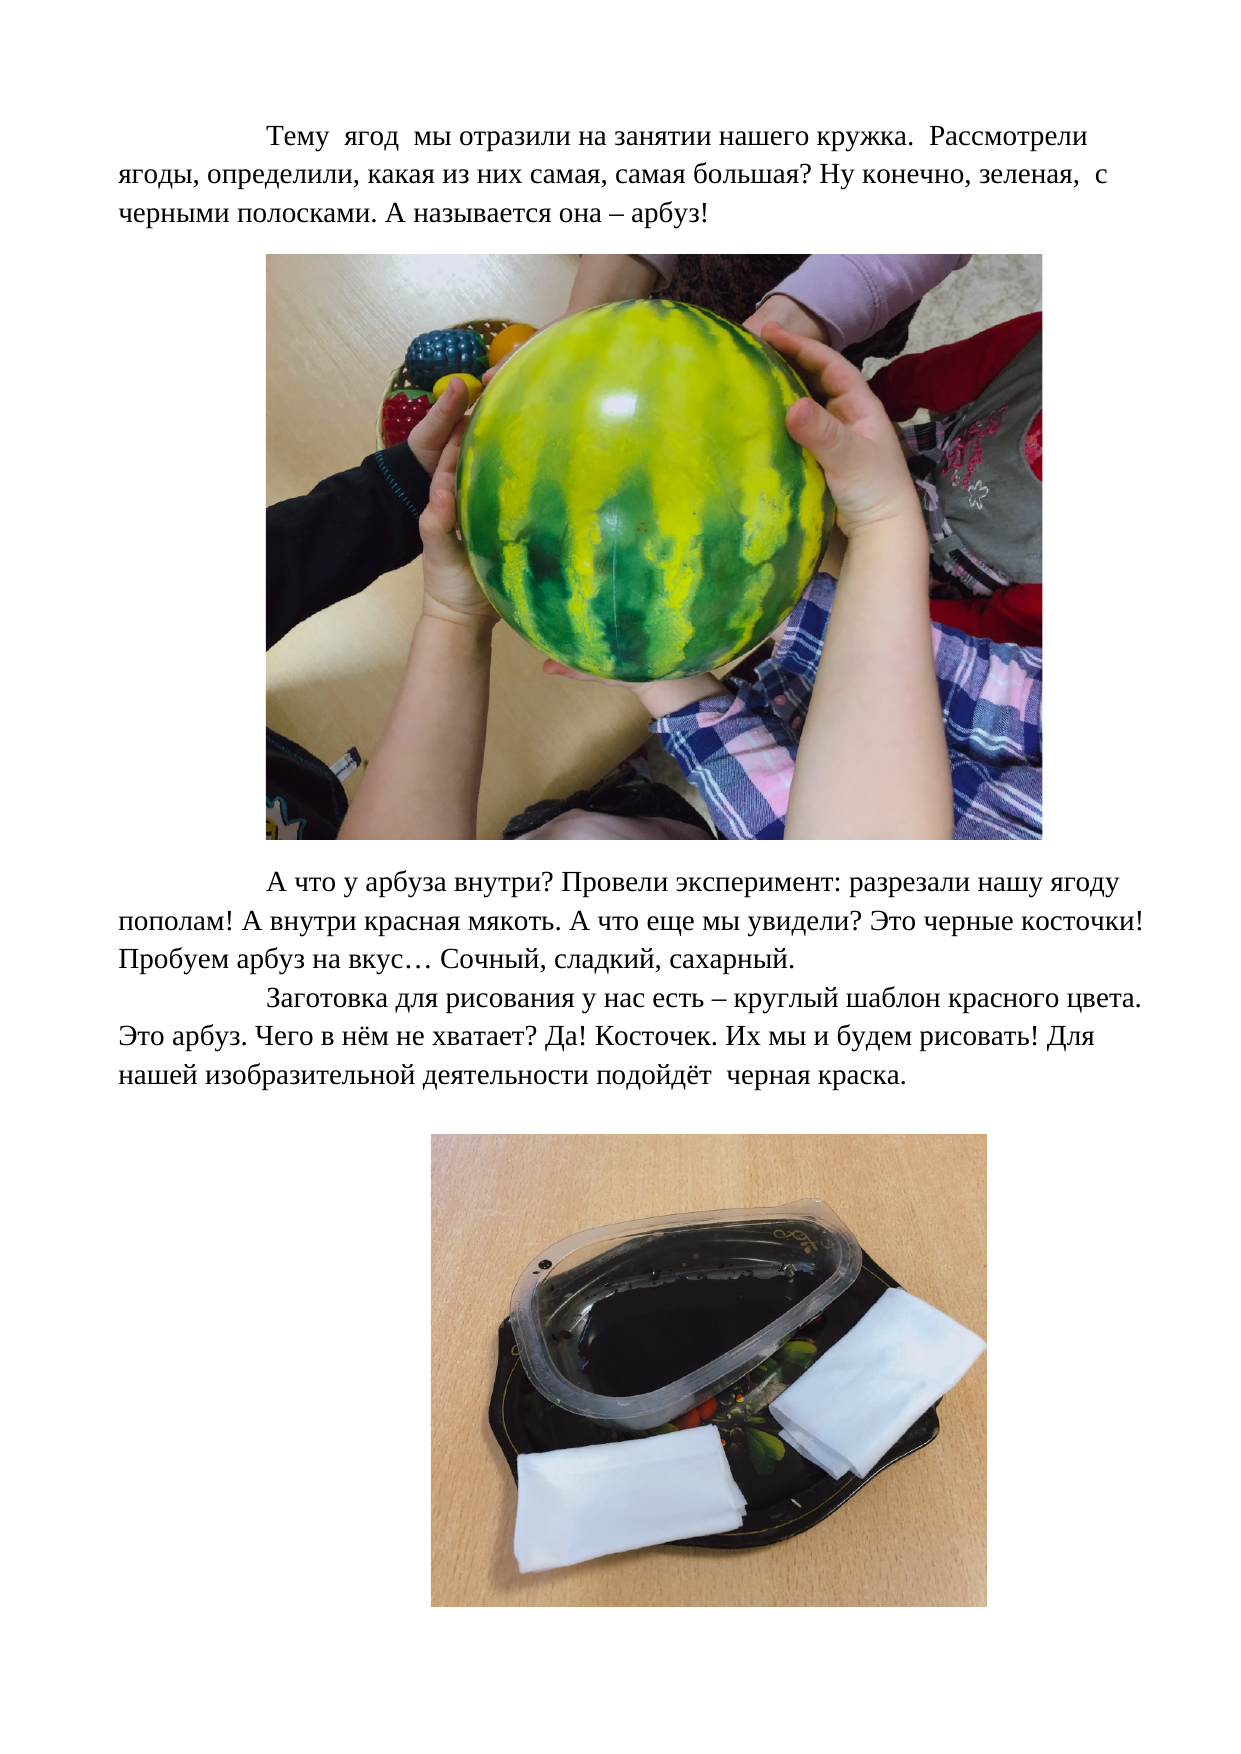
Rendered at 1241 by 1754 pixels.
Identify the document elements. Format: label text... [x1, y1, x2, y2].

picture [430, 1134, 987, 1607]
text Тему ягод мы отразили на занятии нашего кружка. Рассмотрели ягоды, определили, какая из них самая, самая большая? Ну конечно, зеленая, с черными полосками. А называется она – арбуз! [118, 118, 1152, 229]
picture [265, 254, 1043, 840]
text А что у арбуза внутри? Провели эксперимент: разрезали нашу ягоду пополам! А внутри красная мякоть. А что еще мы увидели? Это черные косточки! Пробуем арбуз на вкус… Сочный, сладкий, сахарный. [118, 864, 1152, 975]
text Заготовка для рисования у нас есть – круглый шаблон красного цвета. Это арбуз. Чего в нём не хватает? Да! Косточек. Их мы и будем рисовать! Для нашей изобразительной деятельности подойдёт черная краска. [118, 980, 1152, 1091]
